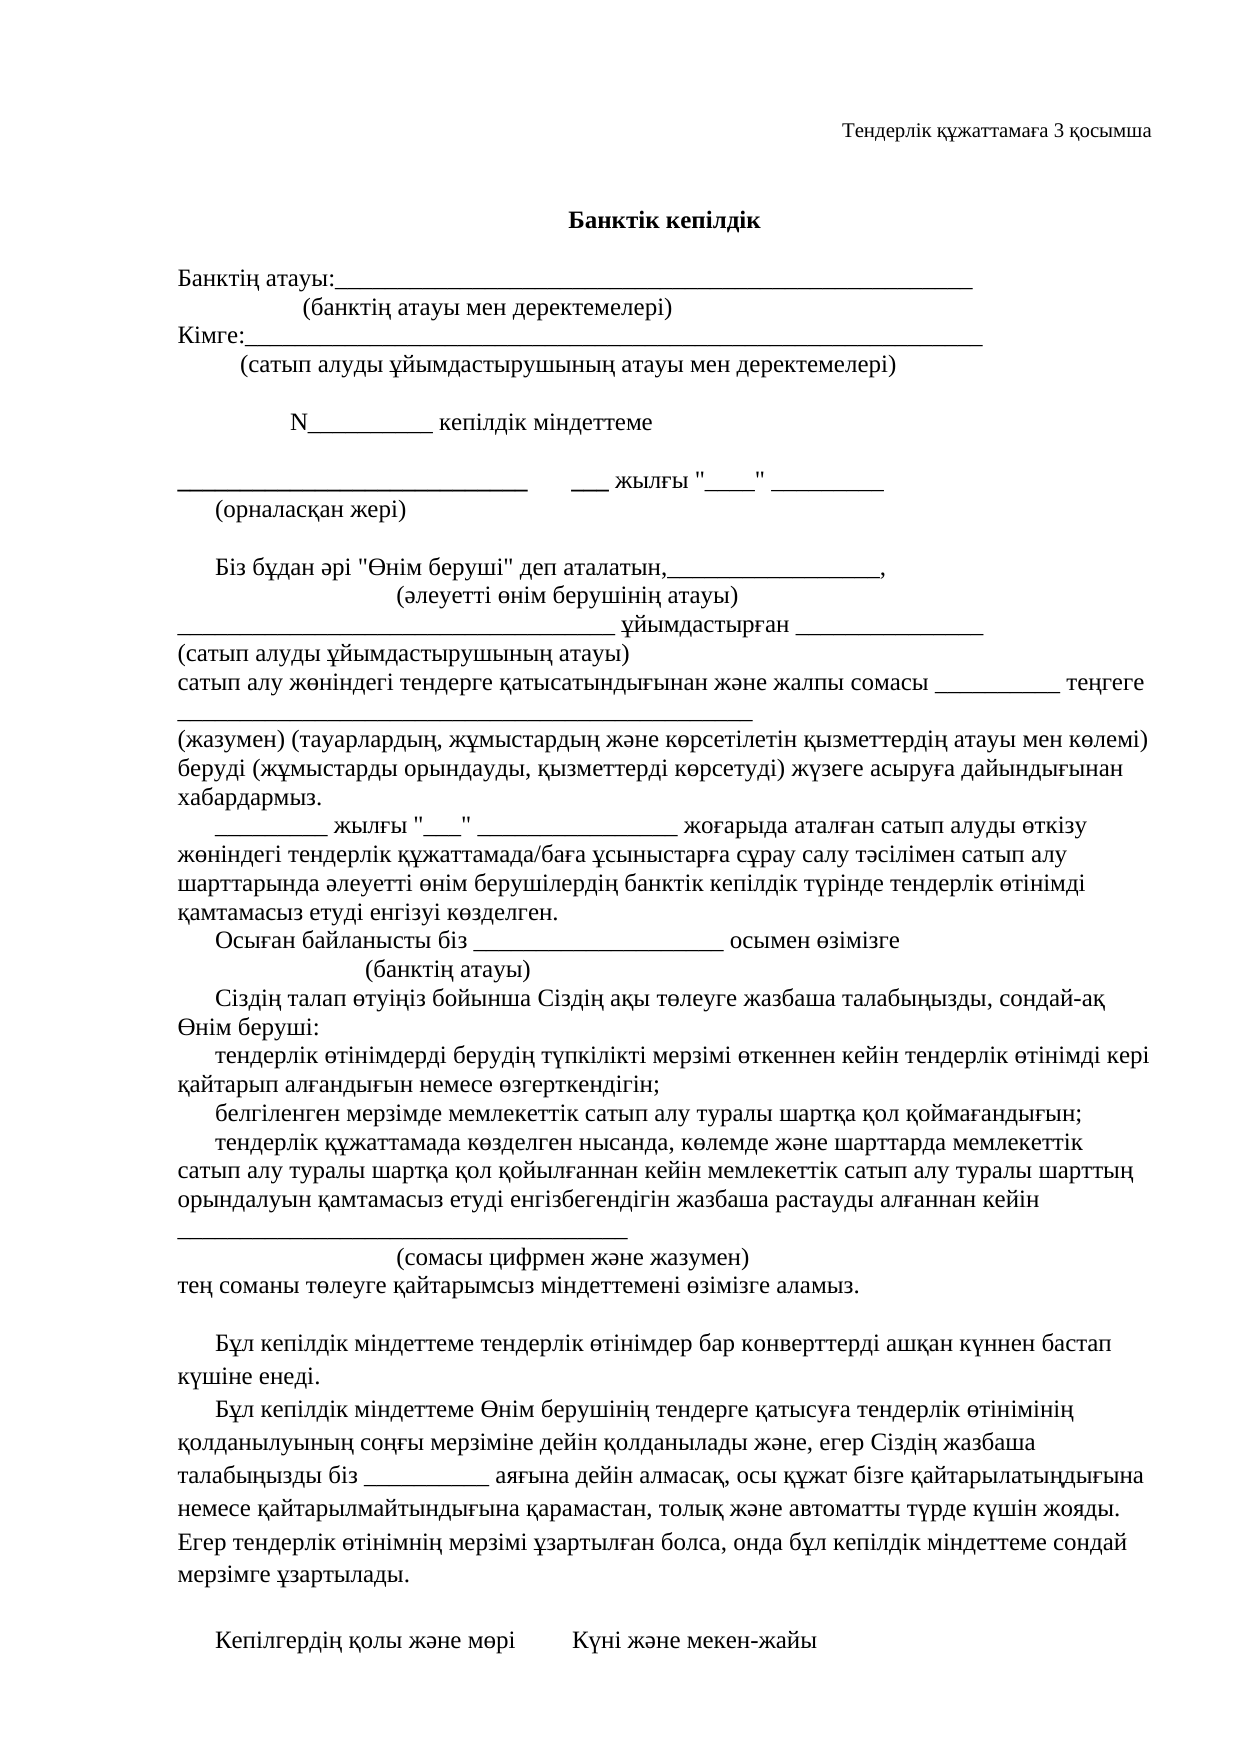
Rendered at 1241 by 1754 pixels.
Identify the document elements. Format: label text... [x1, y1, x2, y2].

text ____________________________ ___ жылғы "____" _________ (орналасқан жері) [177, 465, 1152, 523]
text Бұл кепілдік міндеттеме тендерлік өтінімдер бар конверттерді ашқан күннен бастап күшіне енеді. Бұл кепілдік міндеттеме Өнім берушінің тендерге қатысуға тендерлік өтінімінің қолданылуының соңғы мерзіміне дейін қолданылады және, егер Сіздің жазбаша талабыңызды біз __________ аяғына дейін алмасақ, осы құжат бізге қайтарылатыңдығына немесе қайтарылмайтындығына қарамастан, толық және автоматты түрде күшін жояды. Егер тендерлік өтінімнің мерзімі ұзартылған болса, онда бұл кепілдік міндеттеме сондай мерзімге ұзартылады. [177, 1328, 1152, 1621]
text Тендерлік құжаттамаға 3 қосымша [177, 118, 1152, 142]
text Банктік кепілдік [177, 205, 1152, 234]
text N__________ кепілдік міндеттеме [177, 407, 1152, 436]
text Банктің атауы:___________________________________________________ (банктің атауы мен деректемелері) Кімге:___________________________________________________________ (сатып алуды ұйымдастырушының атауы мен деректемелері) [177, 263, 1152, 378]
text Біз бұдан әрі "Өнім беруші" деп аталатын,_________________, (әлеуетті өнім берушінің атауы) ___________________________________ ұйымдастырған _______________ (сатып алуды ұйымдастырушының атауы) сатып алу жөніндегі тендерге қатысатындығынан және жалпы сомасы __________ теңгеге ______________________________________________ (жазумен) (тауарлардың, жұмыстардың және көрсетілетін қызметтердің атауы мен көлемі) беруді (жұмыстарды орындауды, қызметтерді көрсетуді) жүзеге асыруға дайындығынан хабардармыз. _________ жылғы "___" ________________ жоғарыда аталған сатып алуды өткізу жөніндегі тендерлік құжаттамада/баға ұсыныстарға сұрау салу тәсілімен сатып алу шарттарында әлеуетті өнім берушілердің банктік кепілдік түрінде тендерлік өтінімді қамтамасыз етуді енгізуі көзделген. Осыған байланысты біз ____________________ осымен өзімізге (банктің атауы) Сіздің талап өтуіңіз бойынша Сіздің ақы төлеуге жазбаша талабыңызды, сондай-ақ Өнім беруші: тендерлік өтінімдерді берудің түпкілікті мерзімі өткеннен кейін тендерлік өтінімді кері қайтарып алғандығын немесе өзгерткендігін; белгіленген мерзімде мемлекеттік сатып алу туралы шартқа қол қоймағандығын; тендерлік құжаттамада көзделген нысанда, көлемде және шарттарда мемлекеттік сатып алу туралы шартқа қол қойылғаннан кейін мемлекеттік сатып алу туралы шарттың орындалуын қамтамасыз етуді енгізбегендігін жазбаша растауды алғаннан кейін ____________________________________ (сомасы цифрмен және жазумен) тең соманы төлеуге қайтарымсыз міндеттемені өзімізге аламыз. [177, 552, 1152, 1299]
text Кепілгердің қолы және мөрі Күні және мекен-жайы [177, 1626, 1152, 1654]
